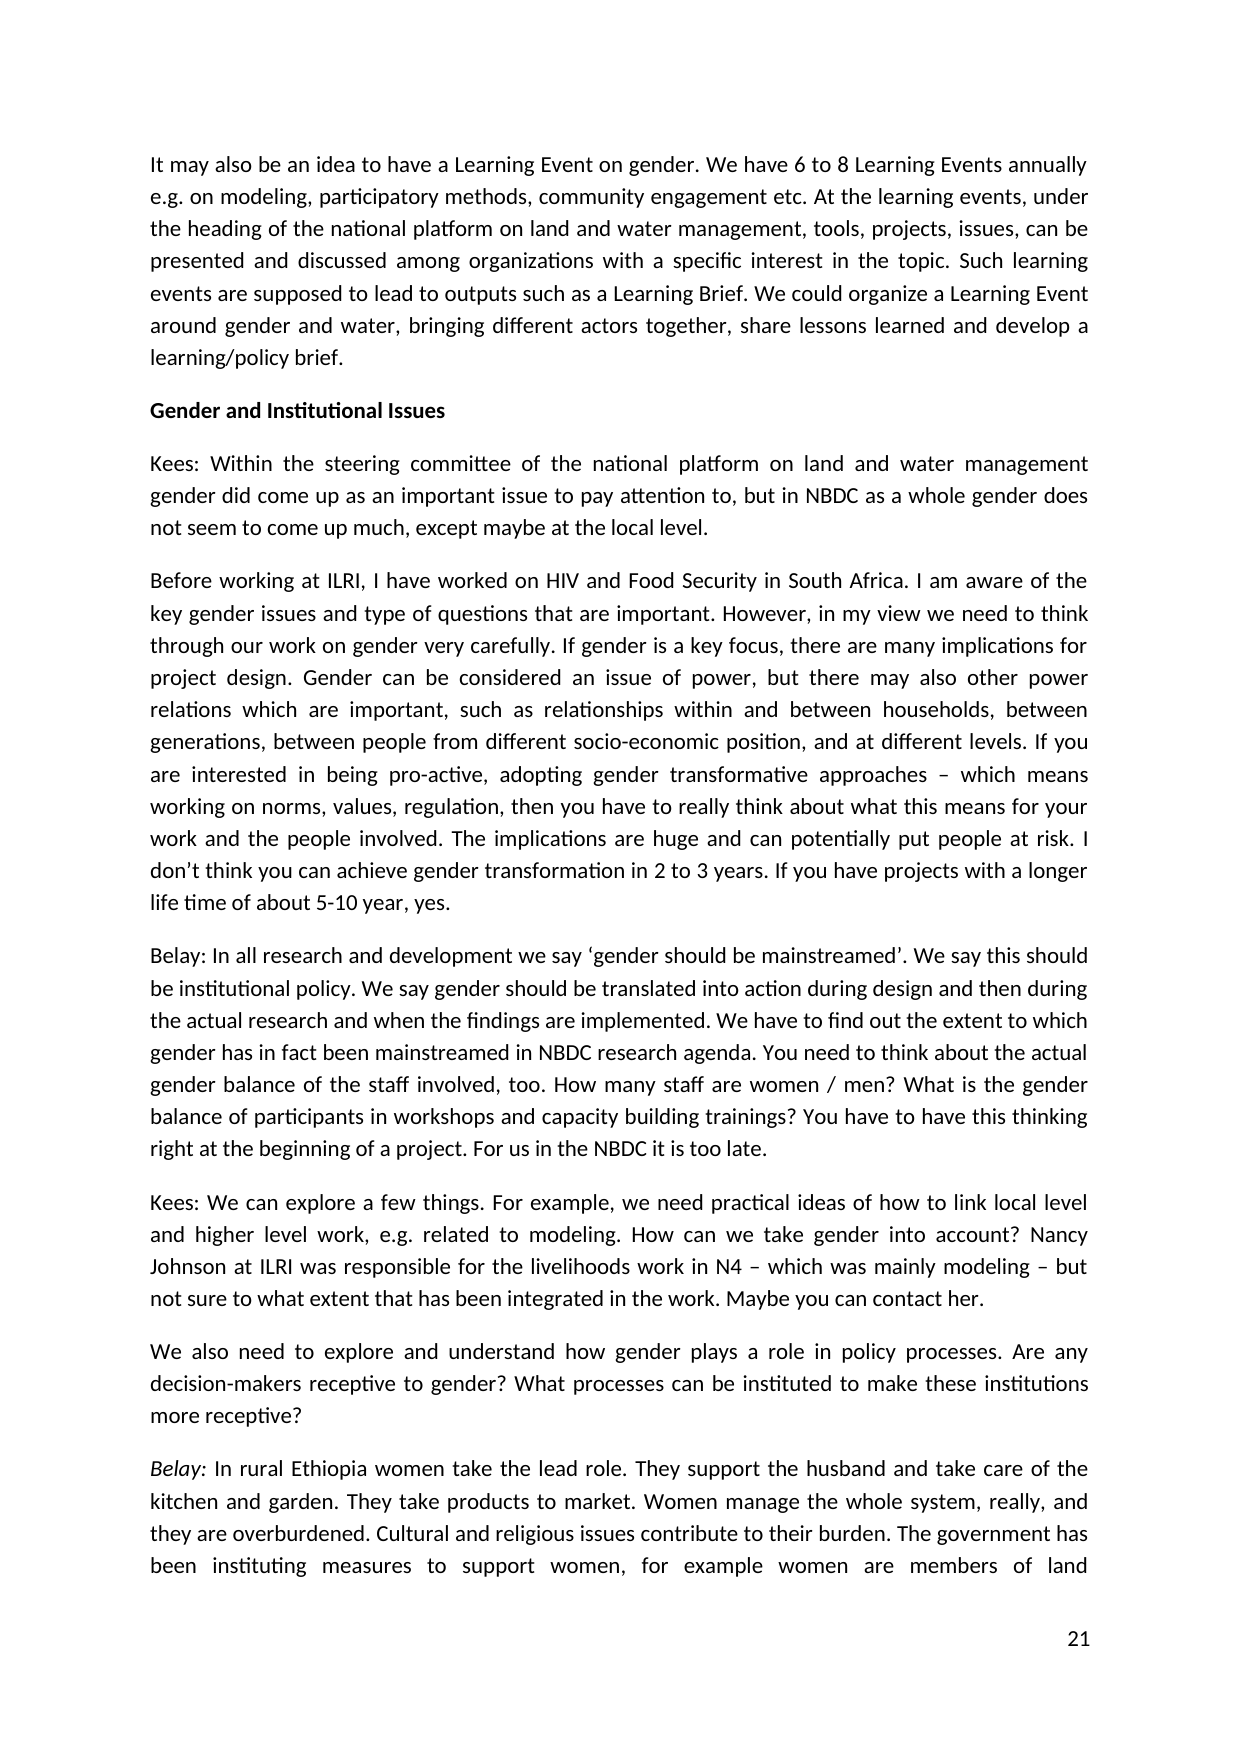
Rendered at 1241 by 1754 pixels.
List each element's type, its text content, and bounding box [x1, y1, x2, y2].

text It may also be an idea to have a Learning Event on gender. We have 6 to 8 Learning Events annually e.g. on modeling, participatory methods, community engagement etc. At the learning events, under the heading of the national platform on land and water management, tools, projects, issues, can be presented and discussed among organizations with a specific interest in the topic. Such learning events are supposed to lead to outputs such as a Learning Brief. We could organize a Learning Event around gender and water, bringing different actors together, share lessons learned and develop a learning/policy brief. [150, 150, 1090, 371]
text Kees: Within the steering committee of the national platform on land and water management gender did come up as an important issue to pay attention to, but in NBDC as a whole gender does not seem to come up much, except maybe at the local level. [150, 449, 1090, 542]
text Belay: In all research and development we say ‘gender should be mainstreamed’. We say this should be institutional policy. We say gender should be translated into action during design and then during the actual research and when the findings are implemented. We have to find out the extent to which gender has in fact been mainstreamed in NBDC research agenda. You need to think about the actual gender balance of the staff involved, too. How many staff are women / men? What is the gender balance of participants in workshops and capacity building trainings? You have to have this thinking right at the beginning of a project. For us in the NBDC it is too late. [150, 941, 1090, 1163]
text We also need to explore and understand how gender plays a role in policy processes. Are any decision-makers receptive to gender? What processes can be instituted to make these institutions more receptive? [150, 1337, 1090, 1429]
text Gender and Institutional Issues [150, 396, 1090, 424]
text Before working at ILRI, I have worked on HIV and Food Security in South Africa. I am aware of the key gender issues and type of questions that are important. However, in my view we need to think through our work on gender very carefully. If gender is a key focus, there are many implications for project design. Gender can be considered an issue of power, but there may also other power relations which are important, such as relationships within and between households, between generations, between people from different socio-economic position, and at different levels. If you are interested in being pro-active, adopting gender transformative approaches – which means working on norms, values, regulation, then you have to really think about what this means for your work and the people involved. The implications are huge and can potentially put people at risk. I don’t think you can achieve gender transformation in 2 to 3 years. If you have projects with a longer life time of about 5-10 year, yes. [150, 567, 1090, 916]
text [150, 1454, 1090, 1579]
text Kees: We can explore a few things. For example, we need practical ideas of how to link local level and higher level work, e.g. related to modeling. How can we take gender into account? Nancy Johnson at ILRI was responsible for the livelihoods work in N4 – which was mainly modeling – but not sure to what extent that has been integrated in the work. Maybe you can contact her. [150, 1188, 1090, 1312]
